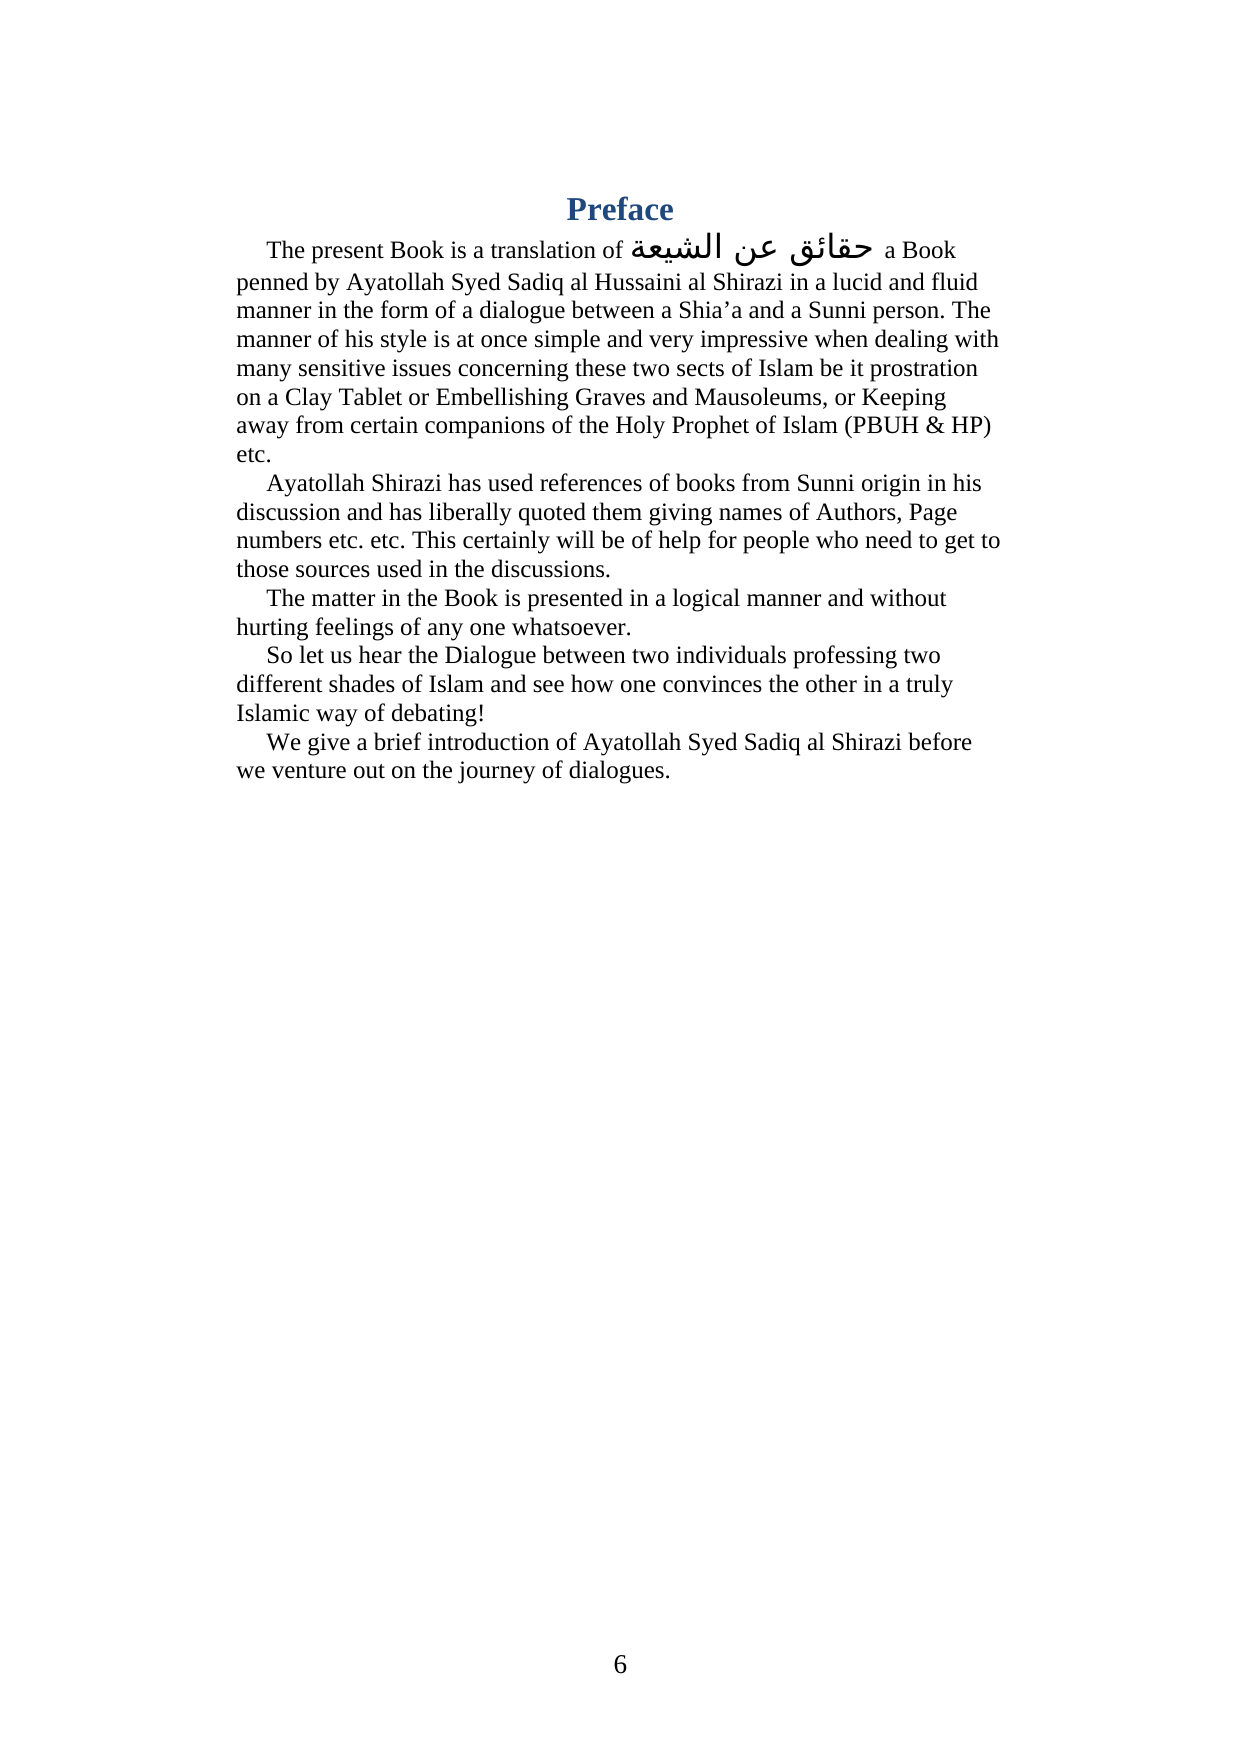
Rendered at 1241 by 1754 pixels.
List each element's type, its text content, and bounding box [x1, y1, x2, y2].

text The matter in the Book is presented in a logical manner and without hurting feelings of any one whatsoever. [236, 583, 1004, 641]
subtitle Preface [236, 190, 1004, 228]
text So let us hear the Dialogue between two individuals professing two different shades of Islam and see how one convinces the other in a truly Islamic way of debating! [236, 641, 1004, 727]
text The present Book is a translation of حقائق عن الشیعة a Book penned by Ayatollah Syed Sadiq al Hussaini al Shirazi in a lucid and fluid manner in the form of a dialogue between a Shia’a and a Sunni person. The manner of his style is at once simple and very impressive when dealing with many sensitive issues concerning these two sects of Islam be it prostration on a Clay Tablet or Embellishing Graves and Mausoleums, or Keeping away from certain companions of the Holy Prophet of Islam (PBUH & HP) etc. [236, 228, 1004, 468]
text We give a brief introduction of Ayatollah Syed Sadiq al Shirazi before we venture out on the journey of dialogues. [236, 727, 1004, 784]
text Ayatollah Shirazi has used references of books from Sunni origin in his discussion and has liberally quoted them giving names of Authors, Page numbers etc. etc. This certainly will be of help for people who need to get to those sources used in the discussions. [236, 468, 1004, 583]
